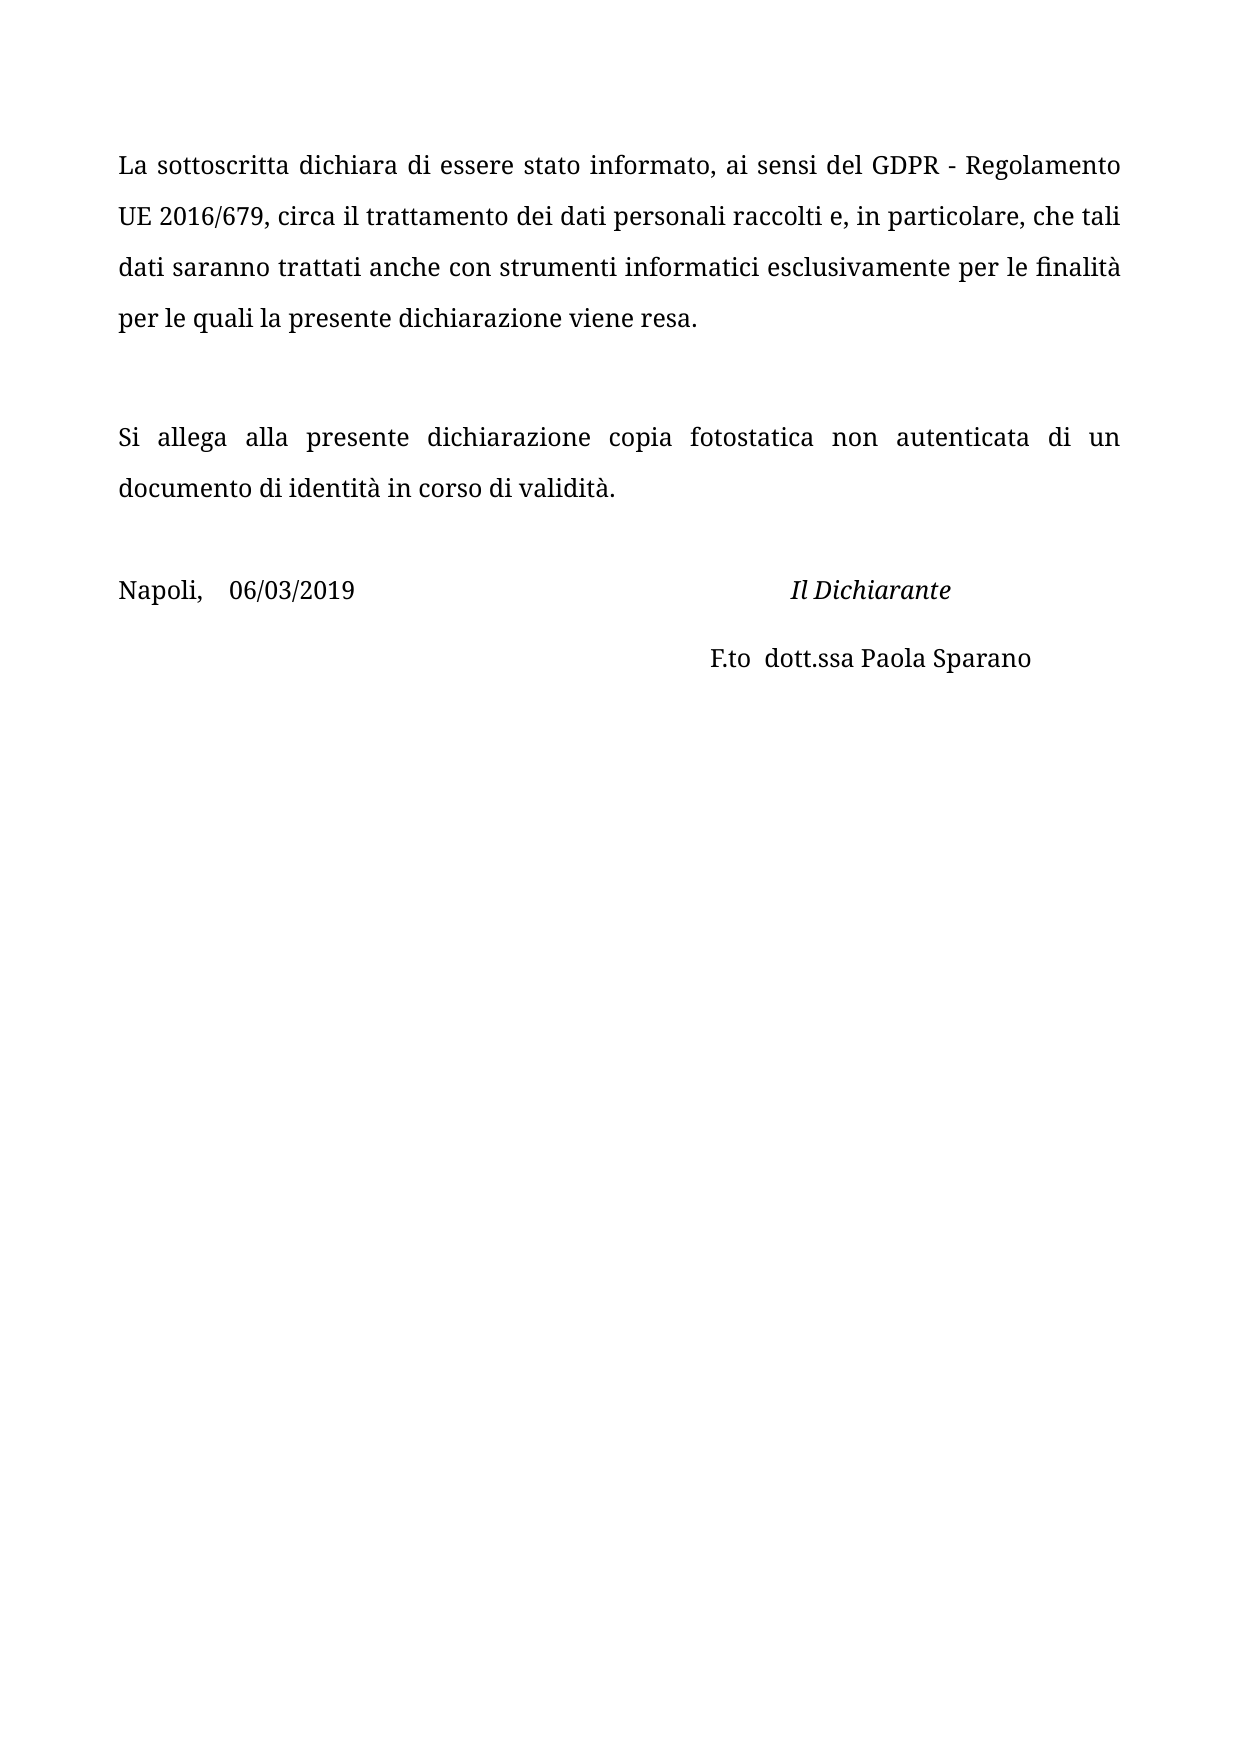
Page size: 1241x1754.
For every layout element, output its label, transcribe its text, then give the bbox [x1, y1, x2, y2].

text La sottoscritta dichiara di essere stato informato, ai sensi del GDPR - Regolamento UE 2016/679, circa il trattamento dei dati personali raccolti e, in particolare, che tali dati saranno trattati anche con strumenti informatici esclusivamente per le finalità per le quali la presente dichiarazione viene resa. [118, 148, 1122, 335]
text Si allega alla presente dichiarazione copia fotostatica non autenticata di un documento di identità in corso di validità. [118, 420, 1122, 505]
table_header Napoli, 06/03/2019 [107, 573, 616, 675]
table_header Il Dichiarante F.to dott.ssa Paola Sparano [616, 573, 1125, 675]
